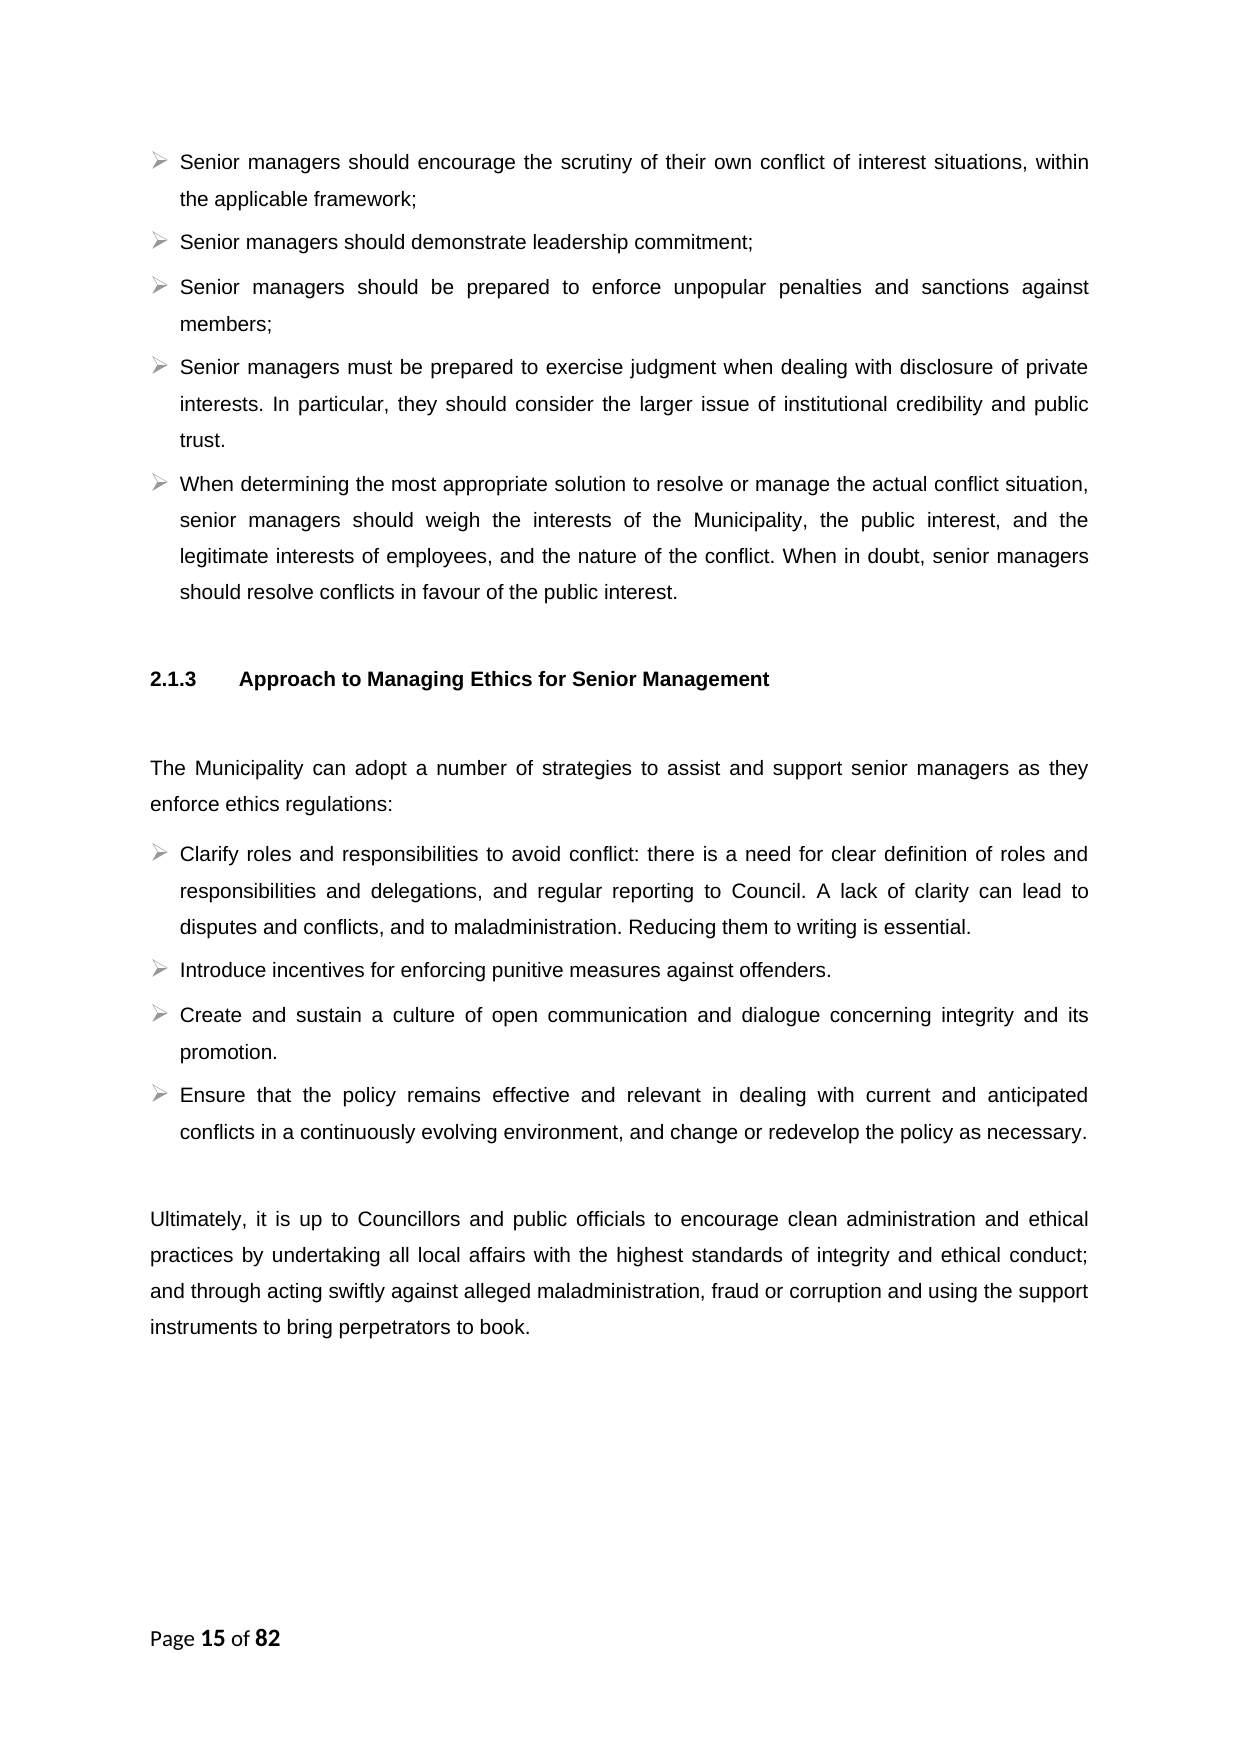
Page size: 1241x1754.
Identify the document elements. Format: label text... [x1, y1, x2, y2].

text Senior managers should encourage the scrutiny of their own conflict of interest situations, within the applicable framework; [150, 150, 1090, 211]
text Introduce incentives for enforcing punitive measures against offenders. [150, 958, 1090, 983]
subtitle 2.1.3 Approach to Managing Ethics for Senior Management [150, 667, 1090, 691]
text Senior managers must be prepared to exercise judgment when dealing with disclosure of private interests. In particular, they should consider the larger issue of institutional credibility and public trust. [150, 355, 1090, 452]
list Ultimately, it is up to Councillors and public officials to encourage clean administration and ethical practices by undertaking all local affairs with the highest standards of integrity and ethical conduct; and through acting swiftly against alleged maladministration, fraud or corruption and using the support instruments to bring perpetrators to book. [150, 1207, 1090, 1338]
text Ensure that the policy remains effective and relevant in dealing with current and anticipated conflicts in a continuously evolving environment, and change or redevelop the policy as necessary. [150, 1083, 1090, 1144]
text Senior managers should demonstrate leadership commitment; [150, 230, 1090, 255]
text The Municipality can adopt a number of strategies to assist and support senior managers as they enforce ethics regulations: [150, 756, 1090, 816]
text Clarify roles and responsibilities to avoid conflict: there is a need for clear definition of roles and responsibilities and delegations, and regular reporting to Council. A lack of clarity can lead to disputes and conflicts, and to maladministration. Reducing them to writing is essential. [150, 842, 1090, 939]
text Senior managers should be prepared to enforce unpopular penalties and sanctions against members; [150, 275, 1090, 336]
text When determining the most appropriate solution to resolve or manage the actual conflict situation, senior managers should weigh the interests of the Municipality, the public interest, and the legitimate interests of employees, and the nature of the conflict. When in doubt, senior managers should resolve conflicts in favour of the public interest. [150, 471, 1090, 604]
text Create and sustain a culture of open communication and dialogue concerning integrity and its promotion. [150, 1003, 1090, 1064]
